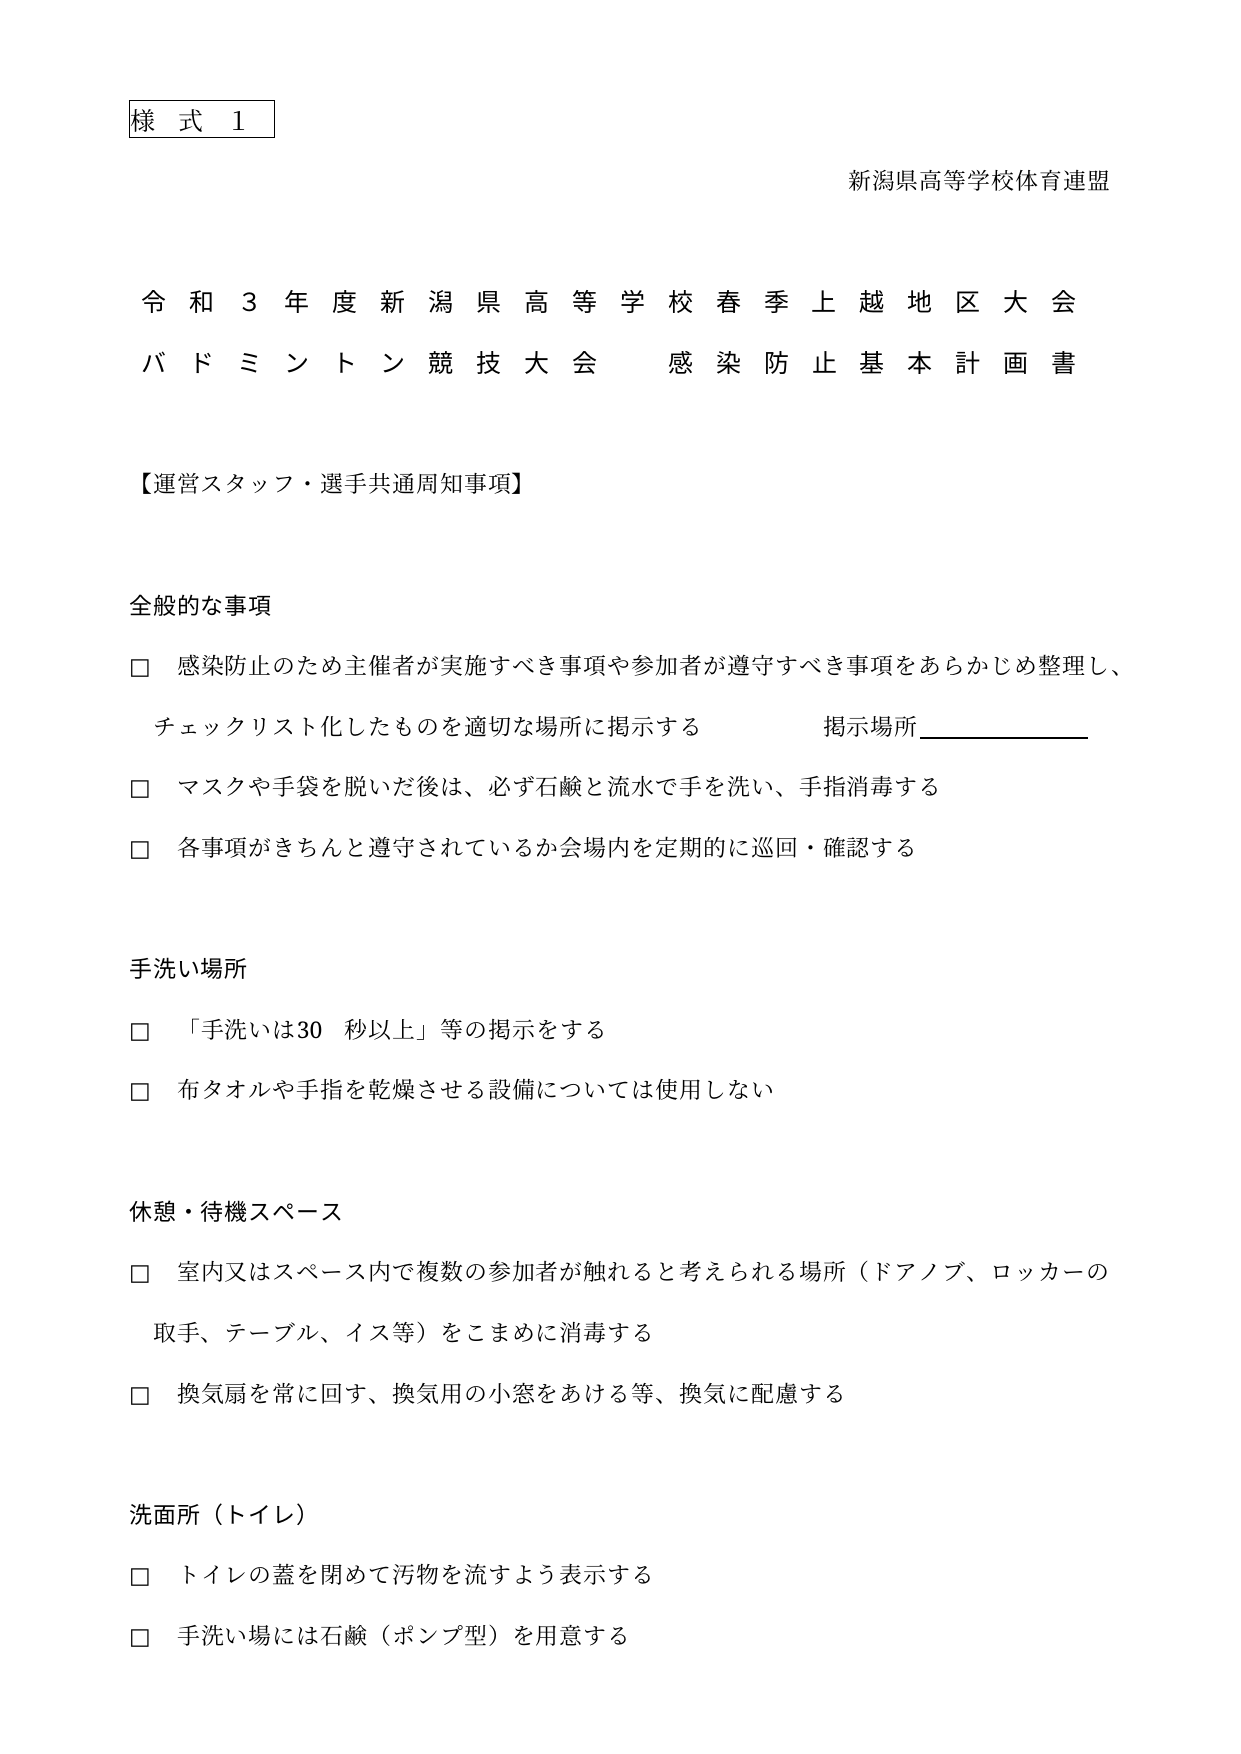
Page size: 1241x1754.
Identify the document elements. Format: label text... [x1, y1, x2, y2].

text □ 手洗い場には石鹸（ポンプ型）を用意する [129, 1604, 1111, 1665]
text □ 各事項がきちんと遵守されているか会場内を定期的に巡回・確認する [129, 816, 1111, 877]
text □ 感染防止のため主催者が実施すべき事項や参加者が遵守すべき事項をあらかじめ整理し、チェックリスト化したものを適切な場所に掲示する 掲示場所 [129, 634, 1111, 756]
text □ 布タオルや手指を乾燥させる設備については使用しない [129, 1059, 1111, 1119]
text □ 「手洗いは30 秒以上」等の掲示をする [129, 998, 1111, 1059]
text □ トイレの蓋を閉めて汚物を流すよう表示する [129, 1544, 1111, 1604]
text □ 換気扇を常に回す、換気用の小窓をあける等、換気に配慮する [129, 1362, 1111, 1423]
text 全般的な事項 [129, 574, 1111, 634]
text 洗面所（トイレ） [129, 1483, 1111, 1544]
text 様式１ [129, 89, 1111, 149]
text □ 室内又はスペース内で複数の参加者が触れると考えられる場所（ドアノブ、ロッカーの取手、テーブル、イス等）をこまめに消毒する [129, 1241, 1111, 1362]
text 休憩・待機スペース [129, 1180, 1111, 1241]
text 手洗い場所 [129, 938, 1111, 998]
text 令和３年度新潟県高等学校春季上越地区大会バドミントン競技大会 感染防止基本計画書 [129, 271, 1111, 392]
text 新潟県高等学校体育連盟 [129, 149, 1111, 210]
text 【運営スタッフ・選手共通周知事項】 [129, 453, 1111, 513]
text □ マスクや手袋を脱いだ後は、必ず石鹸と流水で手を洗い、手指消毒する [129, 756, 1111, 816]
